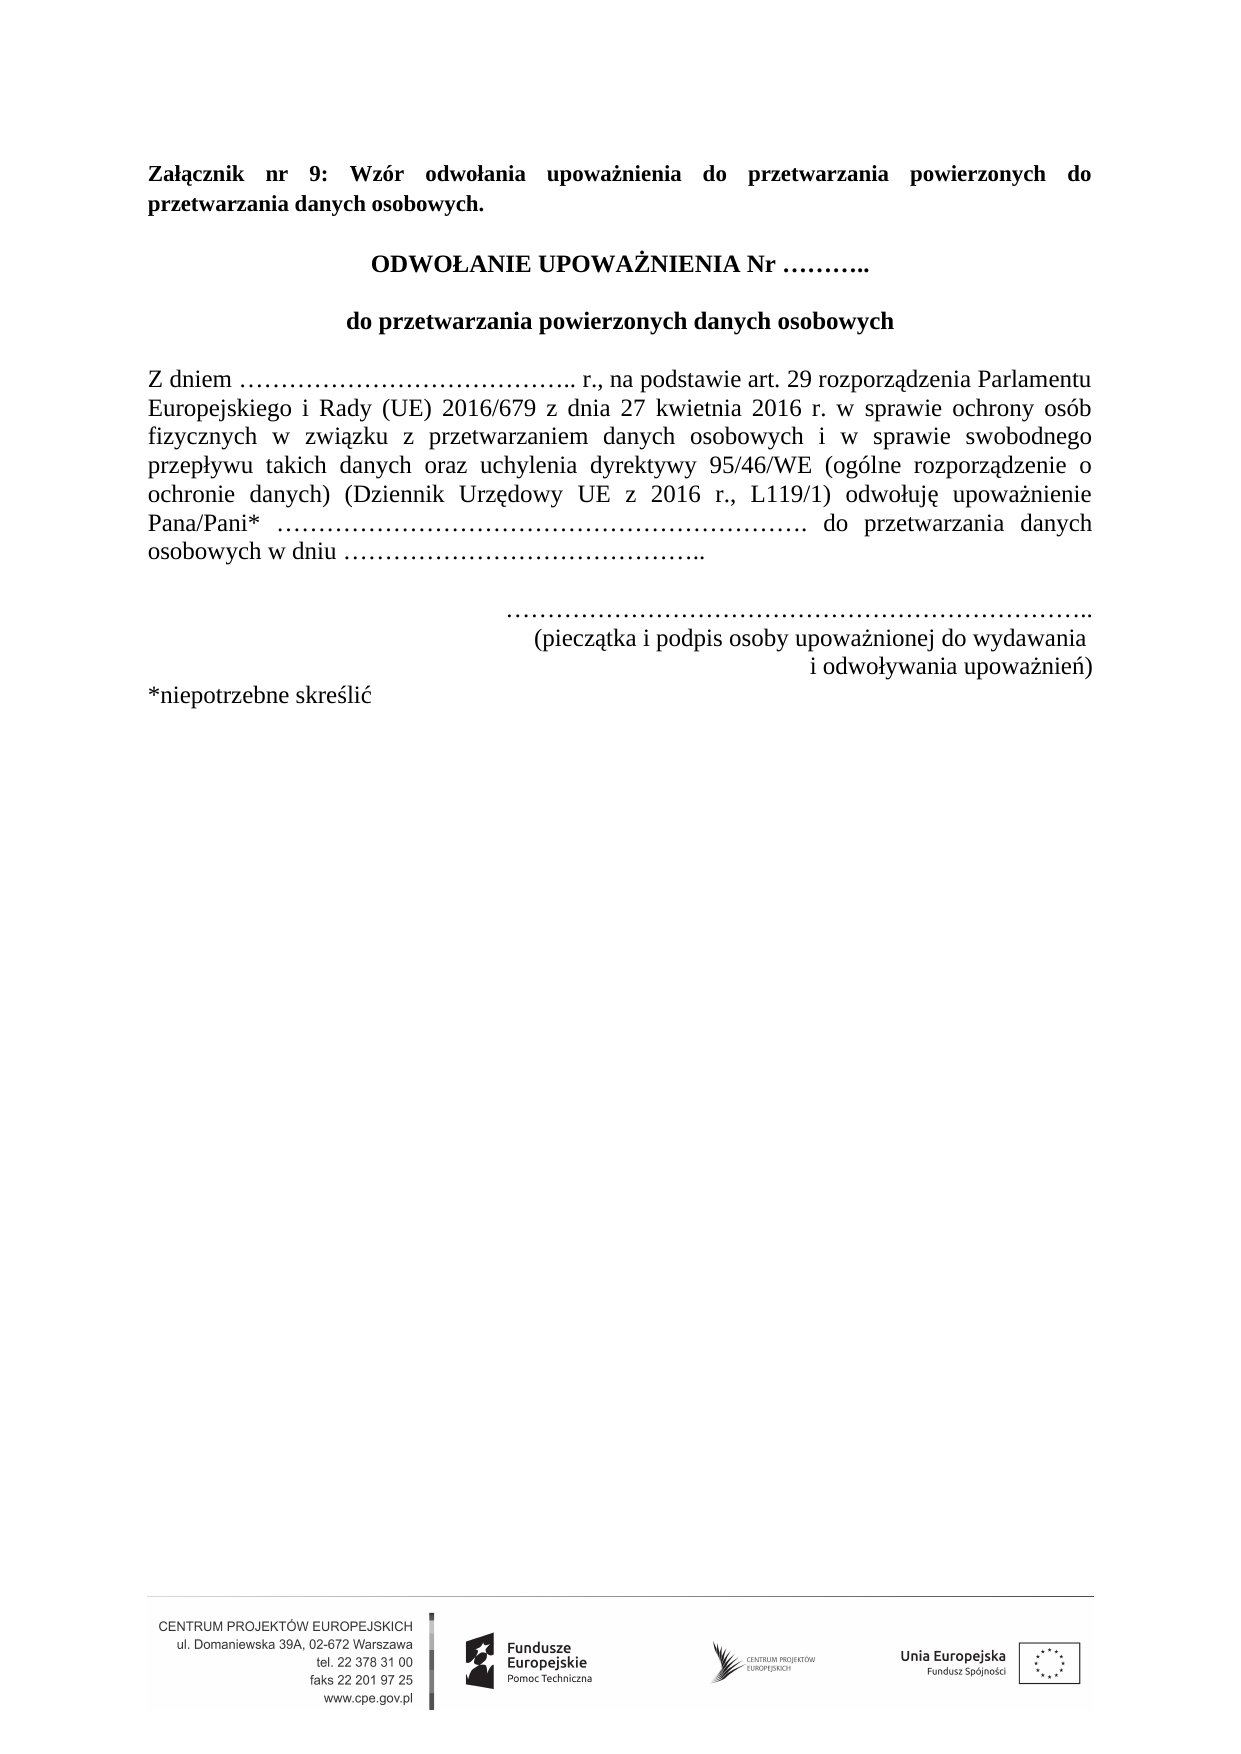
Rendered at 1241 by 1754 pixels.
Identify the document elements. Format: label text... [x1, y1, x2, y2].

picture [147, 1596, 1094, 1710]
text (pieczątka i podpis osoby upoważnionej do wydawania i odwoływania upoważnień) [148, 623, 1093, 680]
text Z dniem ………………………………….. r., na podstawie art. 29 rozporządzenia Parlamentu Europejskiego i Rady (UE) 2016/679 z dnia 27 kwietnia 2016 r. w sprawie ochrony osób fizycznych w związku z przetwarzaniem danych osobowych i w sprawie swobodnego przepływu takich danych oraz uchylenia dyrektywy 95/46/WE (ogólne rozporządzenie o ochronie danych) (Dziennik Urzędowy UE z 2016 r., L119/1) odwołuję upoważnienie Pana/Pani* ………………………………………………………. do przetwarzania danych osobowych w dniu …………………………………….. [148, 364, 1093, 565]
text ODWOŁANIE UPOWAŻNIENIA Nr ……….. [148, 249, 1093, 278]
text *niepotrzebne skreślić [148, 680, 1093, 709]
text do przetwarzania powierzonych danych osobowych [148, 306, 1093, 335]
text Załącznik nr 9: Wzór odwołania upoważnienia do przetwarzania powierzonych do przetwarzania danych osobowych. [148, 145, 1093, 216]
text …………………………………………………………….. [148, 594, 1093, 623]
